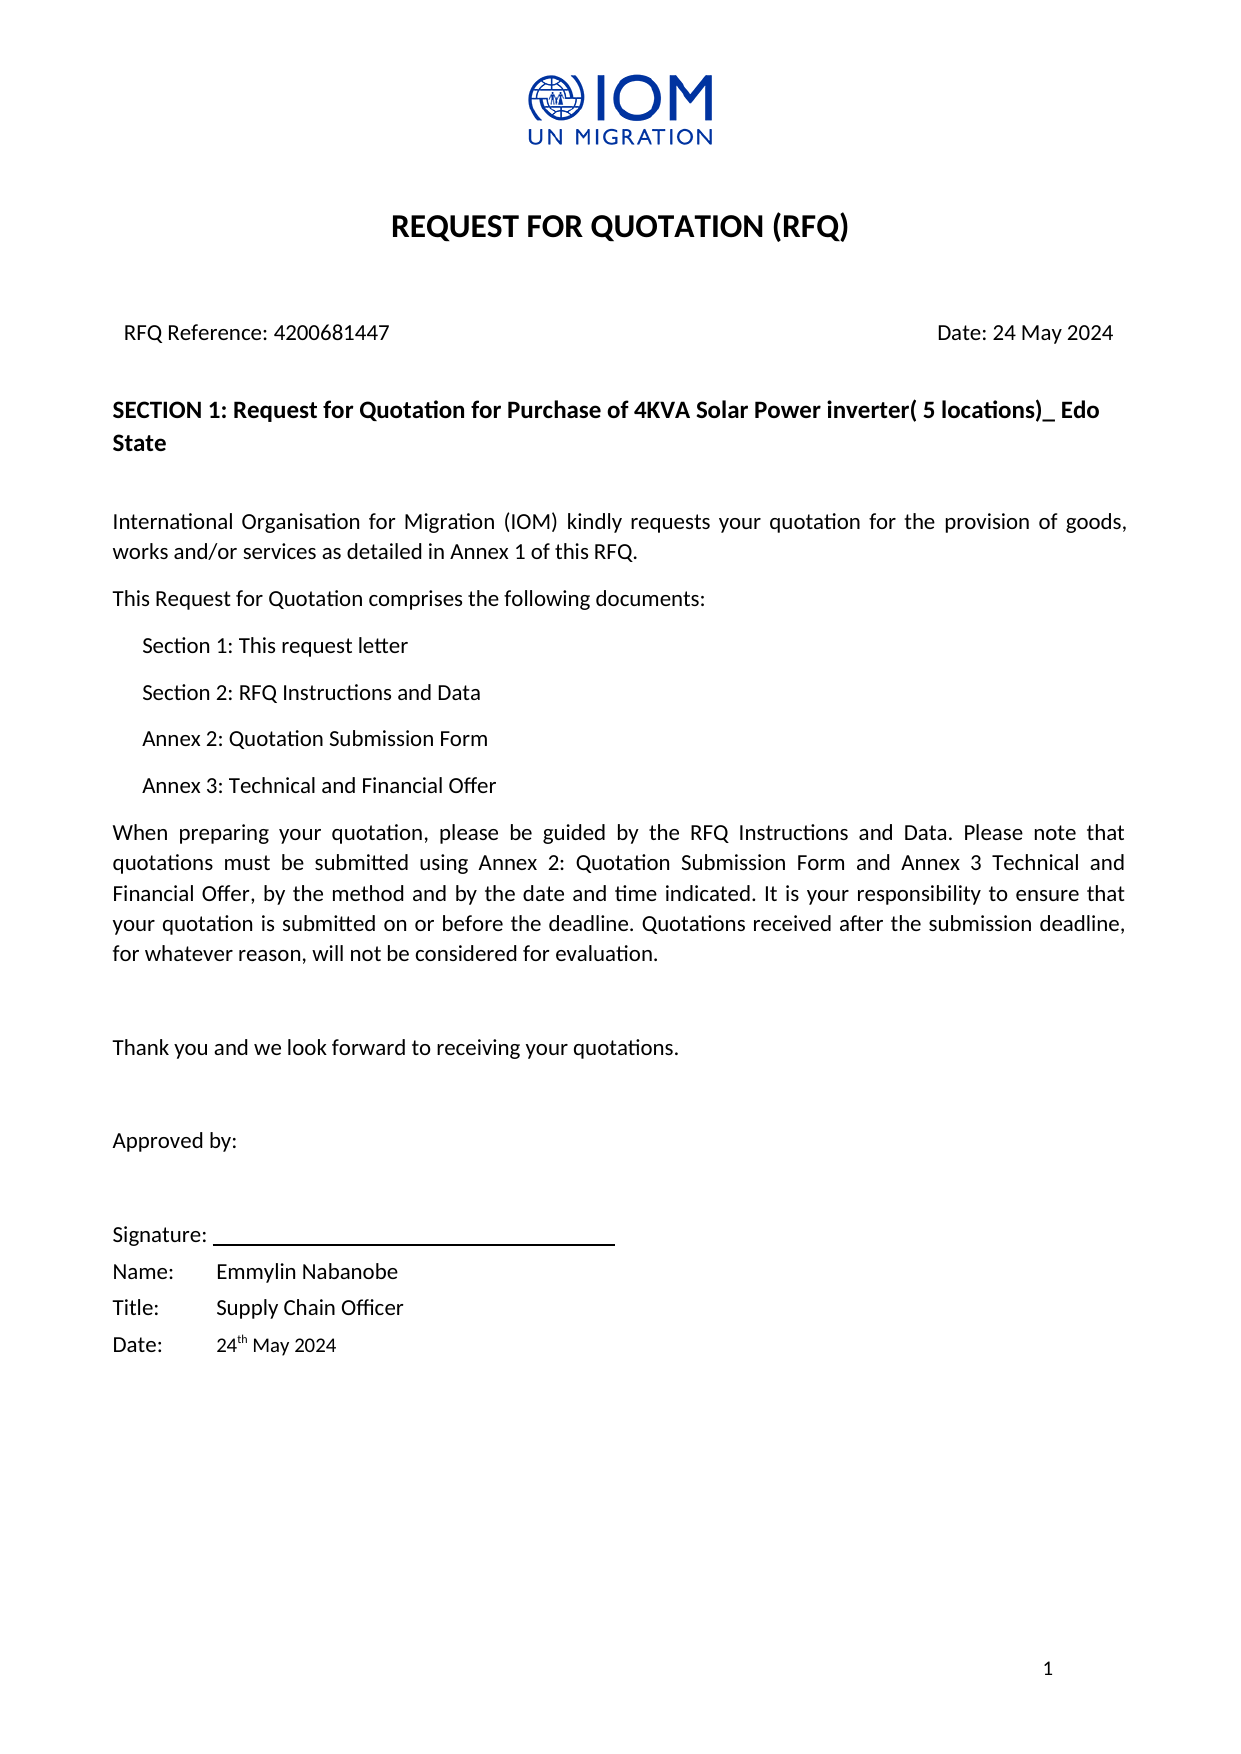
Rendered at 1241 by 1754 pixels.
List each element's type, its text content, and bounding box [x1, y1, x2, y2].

text Annex 3: Technical and Financial Offer [142, 771, 1128, 799]
subtitle SECTION 1: Request for Quotation for Purchase of 4KVA Solar Power inverter( 5 locations)_ Edo State [112, 394, 1128, 457]
text Section 1: This request letter [142, 631, 1128, 659]
table_header Date: [732, 296, 1124, 369]
text Signature: [112, 1220, 1128, 1248]
picture [524, 73, 716, 146]
table_header RFQ Reference: [113, 296, 732, 369]
text When preparing your quotation, please be guided by the RFQ Instructions and Data. Please note that quotations must be submitted using Annex 2: Quotation Submission Form and Annex 3 Technical and Financial Offer, by the method and by the date and time indicated. It is your responsibility to ensure that your quotation is submitted on or before the deadline. Quotations received after the submission deadline, for whatever reason, will not be considered for evaluation. [112, 818, 1128, 967]
text Title: Supply Chain Officer [112, 1293, 1128, 1321]
text kindly requests your quotation for the provision of goods, works and/or services as detailed in Annex 1 of this RFQ. [112, 507, 1128, 565]
text Thank you and we look forward to receiving your quotations. [112, 1033, 1128, 1061]
text Section 2: RFQ Instructions and Data [142, 678, 1128, 706]
text Annex 2: Quotation Submission Form [142, 724, 1128, 752]
text Date: 24th May 2024 [112, 1330, 1128, 1358]
subtitle REQUEST FOR QUOTATION (RFQ) [112, 205, 1128, 246]
text Approved by: [112, 1127, 1128, 1154]
text Name: Emmylin Nabanobe [112, 1257, 1128, 1285]
text This Request for Quotation comprises the following documents: [112, 584, 1128, 612]
